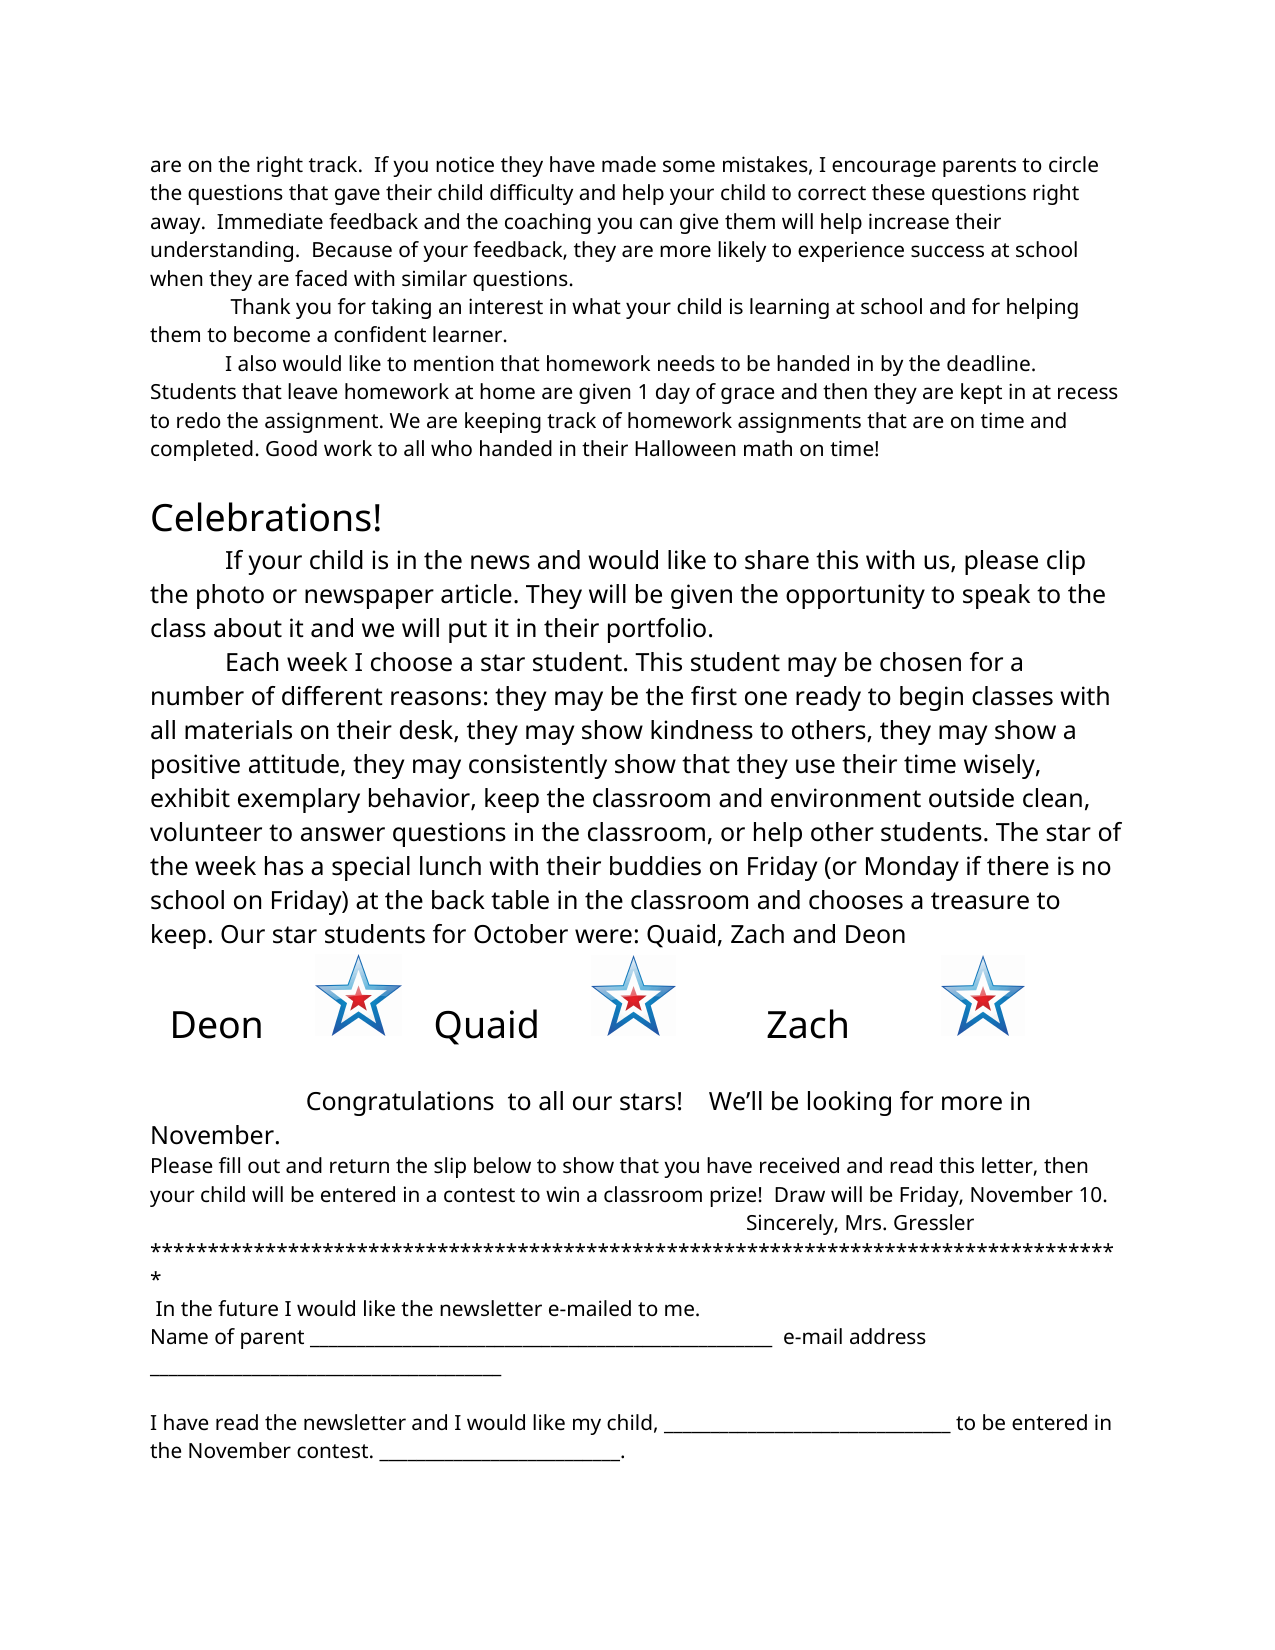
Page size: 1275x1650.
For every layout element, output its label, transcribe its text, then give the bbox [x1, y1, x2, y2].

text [150, 150, 1125, 292]
text Name of parent __________________________________________________ e-mail address ______________________________________ [150, 1322, 1125, 1379]
picture [315, 954, 402, 1036]
text If your child is in the news and would like to share this with us, please clip the photo or newspaper article. They will be given the opportunity to speak to the class about it and we will put it in their portfolio. [150, 542, 1125, 644]
text In the future I would like the newsletter e-mailed to me. [150, 1294, 1125, 1322]
text I have read the newsletter and I would like my child, _______________________________ to be entered in the November contest. __________________________. [150, 1408, 1125, 1464]
text Deon Quaid Zach [150, 951, 1125, 1049]
picture [591, 955, 676, 1036]
picture [941, 955, 1025, 1036]
text Congratulations to all our stars! We’ll be looking for more in November. [150, 1083, 1125, 1152]
text Celebrations! [150, 491, 1125, 542]
text Thank you for taking an interest in what your child is learning at school and for helping them to become a confident learner. [150, 292, 1125, 349]
text your child will be entered in a contest to win a classroom prize! Draw will be Friday, November 10. [150, 1180, 1125, 1208]
text I also would like to mention that homework needs to be handed in by the deadline. Students that leave homework at home are given 1 day of grace and then they are kept in at recess to redo the assignment. We are keeping track of homework assignments that are on time and completed. Good work to all who handed in their Halloween math on time! [150, 349, 1125, 463]
text ************************************************************************************* [150, 1237, 1125, 1294]
text Sincerely, Mrs. Gressler [150, 1208, 1125, 1237]
text Each week I choose a star student. This student may be chosen for a number of different reasons: they may be the first one ready to begin classes with all materials on their desk, they may show kindness to others, they may show a positive attitude, they may consistently show that they use their time wisely, exhibit exemplary behavior, keep the classroom and environment outside clean, volunteer to answer questions in the classroom, or help other students. The star of the week has a special lunch with their buddies on Friday (or Monday if there is no school on Friday) at the back table in the classroom and chooses a treasure to keep. Our star students for October were: Quaid, Zach and Deon [150, 644, 1125, 951]
text Please fill out and return the slip below to show that you have received and read this letter, then [150, 1152, 1125, 1180]
